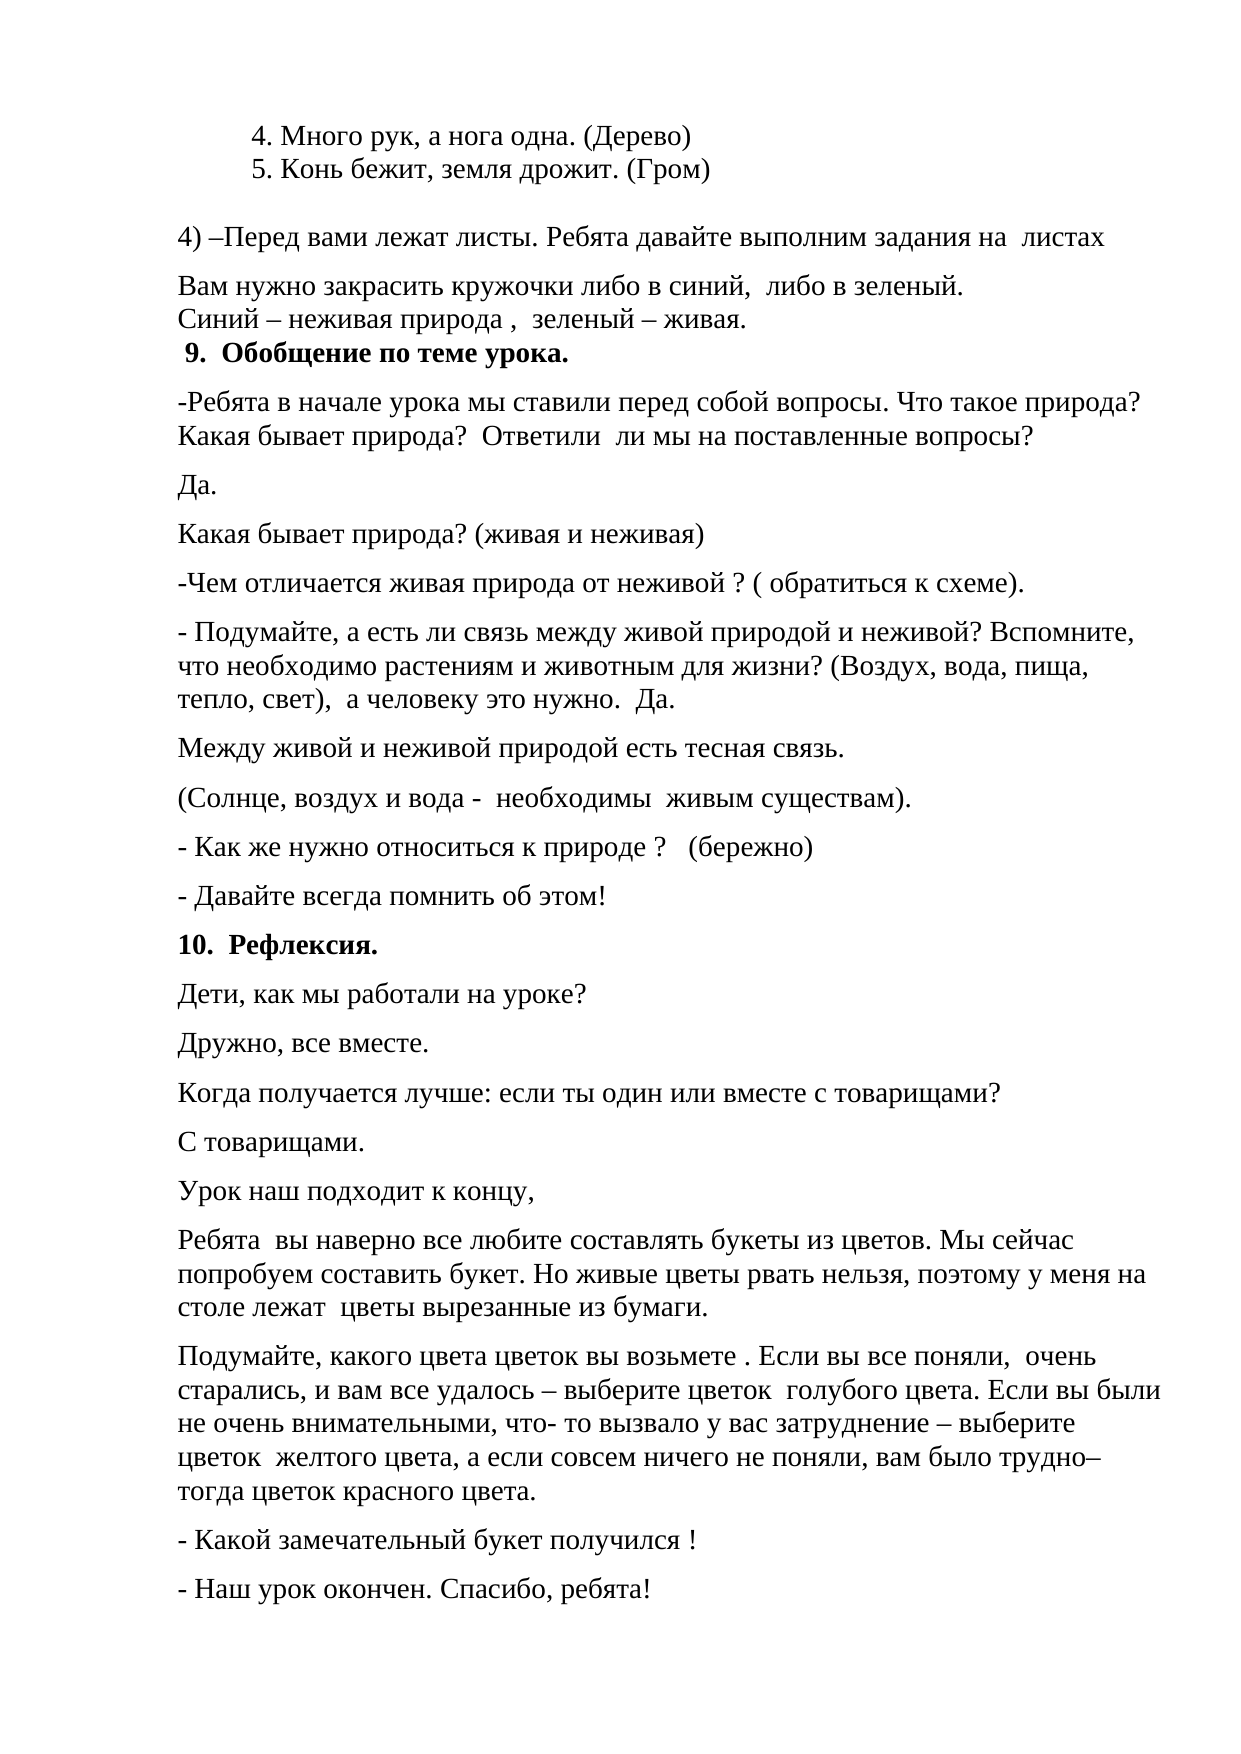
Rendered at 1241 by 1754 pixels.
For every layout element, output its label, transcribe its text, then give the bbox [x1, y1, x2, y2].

text Вам нужно закрасить кружочки либо в синий, либо в зеленый. [177, 268, 1167, 301]
text 9. Обобщение по теме урока. [177, 335, 1167, 368]
text 4) –Перед вами лежат листы. Ребята давайте выполним задания на листах [177, 219, 1167, 252]
text 5. Конь бежит, земля дрожит. (Гром) [177, 152, 1167, 185]
text С товарищами. [177, 1124, 1167, 1157]
text Дружно, все вместе. [177, 1026, 1167, 1059]
text Между живой и неживой природой есть тесная связь. [177, 731, 1167, 764]
text 10. Рефлексия. [177, 927, 1167, 961]
text - Какой замечательный букет получился ! [177, 1522, 1167, 1555]
text 4. Много рук, а нога одна. (Дерево) [177, 118, 1167, 152]
text Да. [177, 467, 1167, 500]
text (Солнце, воздух и вода - необходимы живым существам). [177, 780, 1167, 813]
text - Как же нужно относиться к природе ? (бережно) [177, 829, 1167, 862]
text -Чем отличается живая природа от неживой ? ( обратиться к схеме). [177, 565, 1167, 599]
text -Ребята в начале урока мы ставили перед собой вопросы. Что такое природа? Какая бывает природа? Ответили ли мы на поставленные вопросы? [177, 384, 1167, 451]
text Подумайте, какого цвета цветок вы возьмете . Если вы все поняли, очень старались, и вам все удалось – выберите цветок голубого цвета. Если вы были не очень внимательными, что- то вызвало у вас затруднение – выберите цветок желтого цвета, а если совсем ничего не поняли, вам было трудно– тогда цветок красного цвета. [177, 1338, 1167, 1506]
text Когда получается лучше: если ты один или вместе с товарищами? [177, 1075, 1167, 1108]
text - Подумайте, а есть ли связь между живой природой и неживой? Вспомните, что необходимо растениям и животным для жизни? (Воздух, вода, пища, тепло, свет), а человеку это нужно. Да. [177, 614, 1167, 715]
text Дети, как мы работали на уроке? [177, 976, 1167, 1010]
text - Наш урок окончен. Спасибо, ребята! [177, 1571, 1167, 1604]
text Синий – неживая природа , зеленый – живая. [177, 301, 1167, 335]
text Какая бывает природа? (живая и неживая) [177, 516, 1167, 549]
text Ребята вы наверно все любите составлять букеты из цветов. Мы сейчас попробуем составить букет. Но живые цветы рвать нельзя, поэтому у меня на столе лежат цветы вырезанные из бумаги. [177, 1222, 1167, 1323]
text - Давайте всегда помнить об этом! [177, 878, 1167, 912]
text Урок наш подходит к концу, [177, 1173, 1167, 1207]
